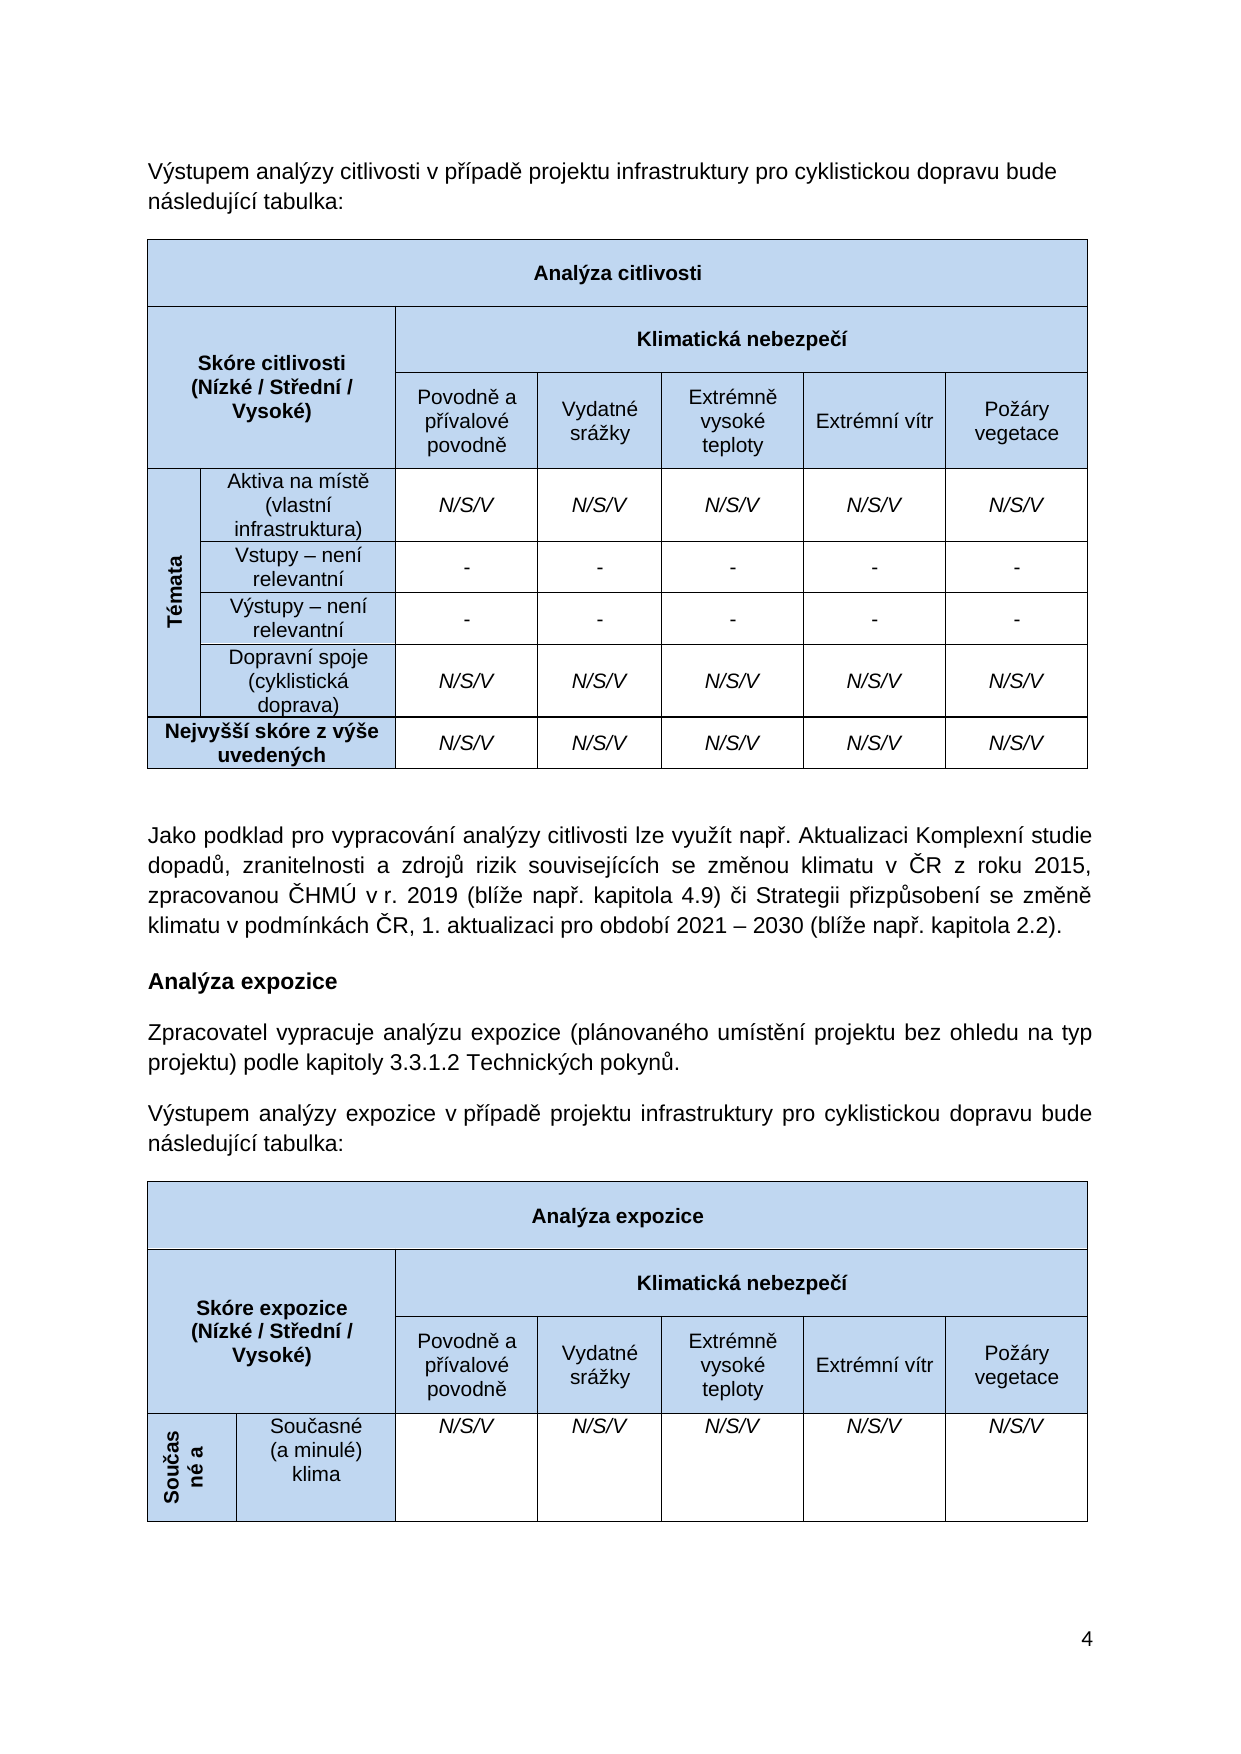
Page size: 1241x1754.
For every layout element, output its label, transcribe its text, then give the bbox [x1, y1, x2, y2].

table_cell Výstupy – není relevantní [201, 593, 395, 643]
table_cell Dopravní spoje (cyklistická doprava) [201, 645, 395, 716]
table_cell - [538, 542, 661, 592]
table_cell - [662, 542, 803, 592]
table_cell N/S/V [946, 1414, 1087, 1521]
text Výstupem analýzy expozice v případě projektu infrastruktury pro cyklistickou dopravu bude následující tabulka: [148, 1100, 1093, 1157]
table_cell - [946, 593, 1087, 643]
table_cell - [396, 542, 537, 592]
table_cell - [396, 593, 537, 643]
table_cell Povodně a přívalové povodně [396, 1317, 537, 1413]
table_cell N/S/V [946, 718, 1087, 768]
table_cell N/S/V [946, 645, 1087, 716]
table_cell Extrémně vysoké teploty [662, 1317, 803, 1413]
table_cell N/S/V [538, 645, 661, 716]
table_cell N/S/V [396, 469, 537, 541]
table_cell N/S/V [396, 645, 537, 716]
table_cell Povodně a přívalové povodně [396, 373, 537, 468]
table_cell Nejvyšší skóre z výše uvedených [148, 718, 395, 768]
table_cell Požáry vegetace [946, 373, 1087, 468]
table_cell Extrémní vítr [804, 1317, 945, 1413]
text Zpracovatel vypracuje analýzu expozice (plánovaného umístění projektu bez ohledu na typ projektu) podle kapitoly 3.3.1.2 Technických pokynů. [148, 1019, 1093, 1075]
table_cell Požáry vegetace [946, 1317, 1087, 1413]
table_cell - [804, 593, 945, 643]
table_cell N/S/V [804, 718, 945, 768]
table_cell Vydatné srážky [538, 1317, 661, 1413]
table_cell - [946, 542, 1087, 592]
table_cell N/S/V [396, 718, 537, 768]
table_cell N/S/V [662, 645, 803, 716]
table_cell Aktiva na místě (vlastní infrastruktura) [201, 469, 395, 541]
text Jako podklad pro vypracování analýzy citlivosti lze využít např. Aktualizaci Komplexní studie dopadů, zranitelnosti a zdrojů rizik souvisejících se změnou klimatu v ČR z roku 2015, zpracovanou ČHMÚ v r. 2019 (blíže např. kapitola 4.9) či Strategii přizpůsobení se změně klimatu v podmínkách ČR, 1. aktualizaci pro období 2021 – 2030 (blíže např. kapitola 2.2). [148, 822, 1093, 939]
text Analýza expozice [148, 968, 1093, 994]
table_cell N/S/V [538, 469, 661, 541]
table_cell N/S/V [804, 645, 945, 716]
table_cell Vydatné srážky [538, 373, 661, 468]
table_cell Extrémní vítr [804, 373, 945, 468]
table_cell N/S/V [804, 469, 945, 541]
table_header Analýza citlivosti [148, 240, 1087, 306]
table_cell N/S/V [662, 1414, 803, 1521]
table_cell N/S/V [662, 469, 803, 541]
table_cell - [662, 593, 803, 643]
table_cell Klimatická nebezpečí [396, 1250, 1087, 1316]
table_cell N/S/V [396, 1414, 537, 1521]
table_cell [148, 1414, 236, 1521]
table_cell N/S/V [946, 469, 1087, 541]
text Výstupem analýzy citlivosti v případě projektu infrastruktury pro cyklistickou dopravu bude následující tabulka: [148, 158, 1093, 214]
table_cell Současné (a minulé) klima [237, 1414, 395, 1521]
table_cell Vstupy – není relevantní [201, 542, 395, 592]
table_cell N/S/V [662, 718, 803, 768]
table_cell Extrémně vysoké teploty [662, 373, 803, 468]
table_cell Skóre citlivosti (Nízké / Střední / Vysoké) [148, 307, 395, 468]
table_cell Skóre expozice (Nízké / Střední / Vysoké) [148, 1250, 395, 1413]
table_cell - [804, 542, 945, 592]
table_cell Témata [148, 469, 200, 716]
table_cell N/S/V [538, 718, 661, 768]
table_cell N/S/V [804, 1414, 945, 1521]
table_cell - [538, 593, 661, 643]
table_cell Klimatická nebezpečí [396, 307, 1087, 372]
table_header Analýza expozice [148, 1182, 1087, 1248]
table_cell N/S/V [538, 1414, 661, 1521]
